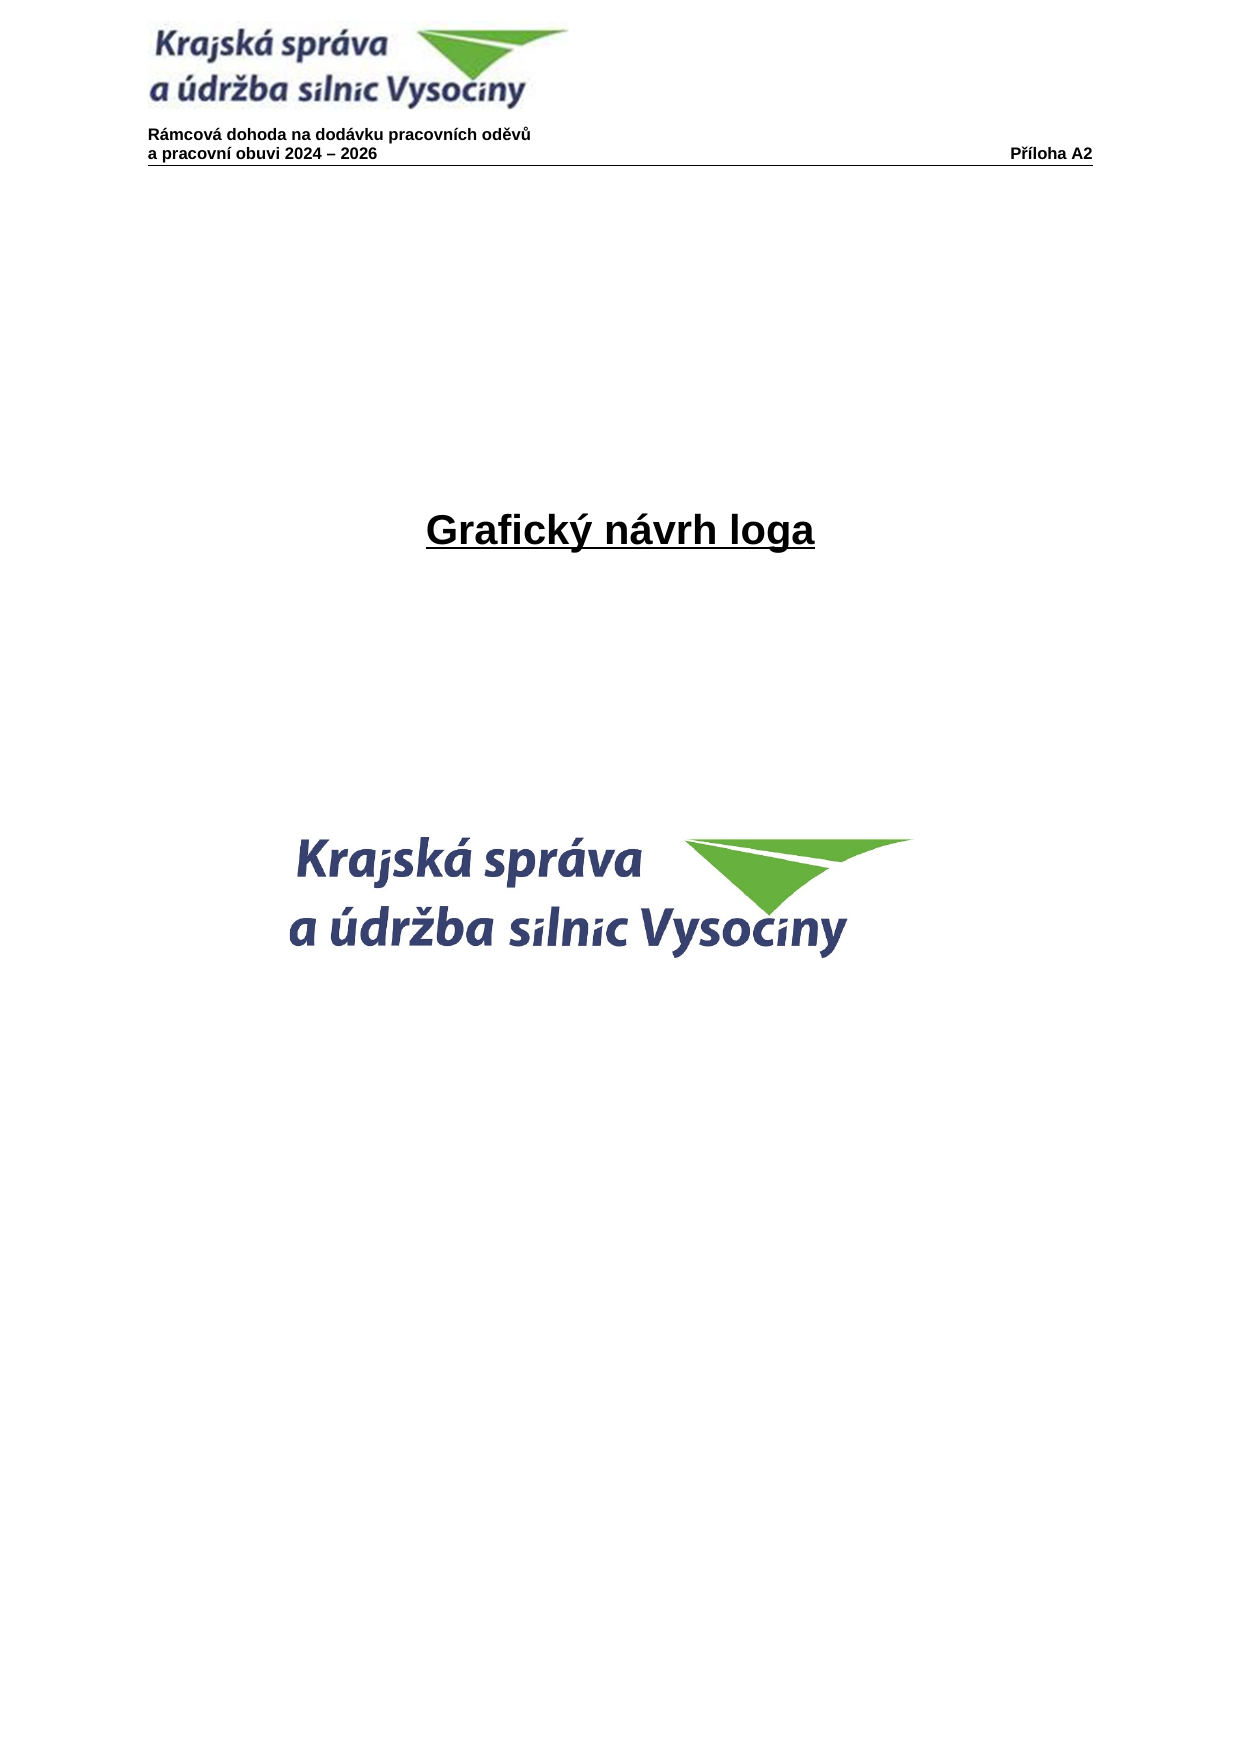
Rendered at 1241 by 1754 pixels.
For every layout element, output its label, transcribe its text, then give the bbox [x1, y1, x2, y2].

text Grafický návrh loga [148, 505, 1093, 553]
picture [289, 837, 914, 958]
picture [147, 21, 569, 112]
